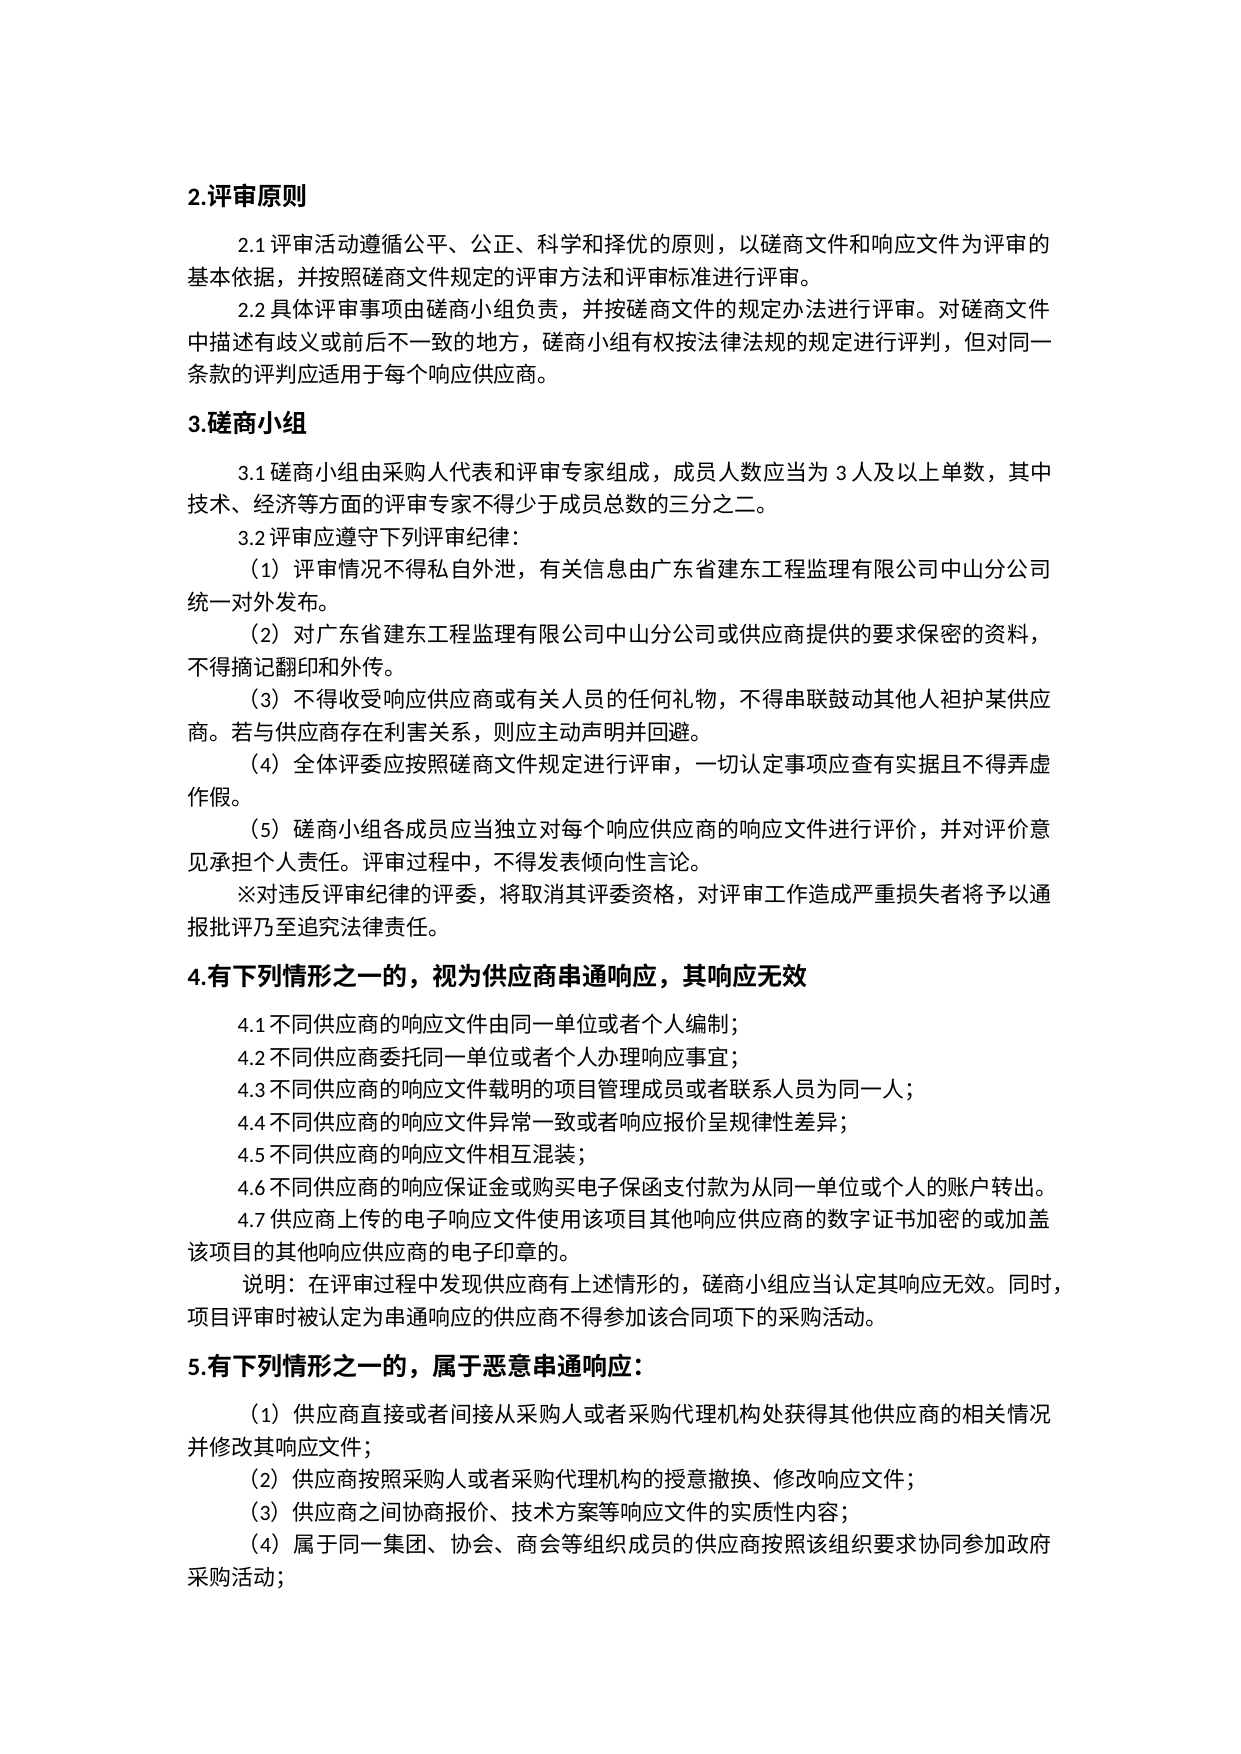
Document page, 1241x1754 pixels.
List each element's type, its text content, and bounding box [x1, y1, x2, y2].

text （4）属于同一集团、协会、商会等组织成员的供应商按照该组织要求协同参加政府采购活动； [187, 1527, 1053, 1592]
text （4）全体评委应按照磋商文件规定进行评审，一切认定事项应查有实据且不得弄虚作假。 [187, 747, 1053, 812]
text （1）评审情况不得私自外泄，有关信息由广东省建东工程监理有限公司中山分公司统一对外发布。 [187, 552, 1053, 617]
text 2.1评审活动遵循公平、公正、科学和择优的原则，以磋商文件和响应文件为评审的基本依据，并按照磋商文件规定的评审方法和评审标准进行评审。 [187, 227, 1053, 292]
text 4.6不同供应商的响应保证金或购买电子保函支付款为从同一单位或个人的账户转出。 [187, 1169, 1053, 1202]
text （2）对广东省建东工程监理有限公司中山分公司或供应商提供的要求保密的资料，不得摘记翻印和外传。 [187, 617, 1053, 682]
text （2）供应商按照采购人或者采购代理机构的授意撤换、修改响应文件； [187, 1462, 1053, 1494]
text （5）磋商小组各成员应当独立对每个响应供应商的响应文件进行评价，并对评价意见承担个人责任。评审过程中，不得发表倾向性言论。 [187, 812, 1053, 877]
text 3.1磋商小组由采购人代表和评审专家组成，成员人数应当为3人及以上单数，其中技术、经济等方面的评审专家不得少于成员总数的三分之二。 [187, 454, 1053, 519]
text 2.评审原则 [187, 162, 1053, 227]
text （1）供应商直接或者间接从采购人或者采购代理机构处获得其他供应商的相关情况并修改其响应文件； [187, 1397, 1053, 1462]
text 4.2不同供应商委托同一单位或者个人办理响应事宜； [187, 1039, 1053, 1072]
text 5.有下列情形之一的，属于恶意串通响应： [187, 1332, 1053, 1397]
text 4.4不同供应商的响应文件异常一致或者响应报价呈规律性差异； [187, 1104, 1053, 1137]
text 3.2评审应遵守下列评审纪律： [187, 519, 1053, 552]
text 4.7供应商上传的电子响应文件使用该项目其他响应供应商的数字证书加密的或加盖该项目的其他响应供应商的电子印章的。 [187, 1202, 1053, 1267]
text 2.2具体评审事项由磋商小组负责，并按磋商文件的规定办法进行评审。对磋商文件中描述有歧义或前后不一致的地方，磋商小组有权按法律法规的规定进行评判，但对同一条款的评判应适用于每个响应供应商。 [187, 292, 1053, 389]
text 说明：在评审过程中发现供应商有上述情形的，磋商小组应当认定其响应无效。同时，项目评审时被认定为串通响应的供应商不得参加该合同项下的采购活动。 [187, 1267, 1053, 1332]
text 4.3不同供应商的响应文件载明的项目管理成员或者联系人员为同一人； [187, 1072, 1053, 1104]
text 3.磋商小组 [187, 389, 1053, 454]
text ※对违反评审纪律的评委，将取消其评委资格，对评审工作造成严重损失者将予以通报批评乃至追究法律责任。 [187, 877, 1053, 942]
text 4.有下列情形之一的，视为供应商串通响应，其响应无效 [187, 942, 1053, 1007]
text （3）供应商之间协商报价、技术方案等响应文件的实质性内容； [187, 1494, 1053, 1527]
text 4.5不同供应商的响应文件相互混装； [187, 1137, 1053, 1169]
text 4.1不同供应商的响应文件由同一单位或者个人编制； [187, 1007, 1053, 1039]
text （3）不得收受响应供应商或有关人员的任何礼物，不得串联鼓动其他人袒护某供应商。若与供应商存在利害关系，则应主动声明并回避。 [187, 682, 1053, 747]
